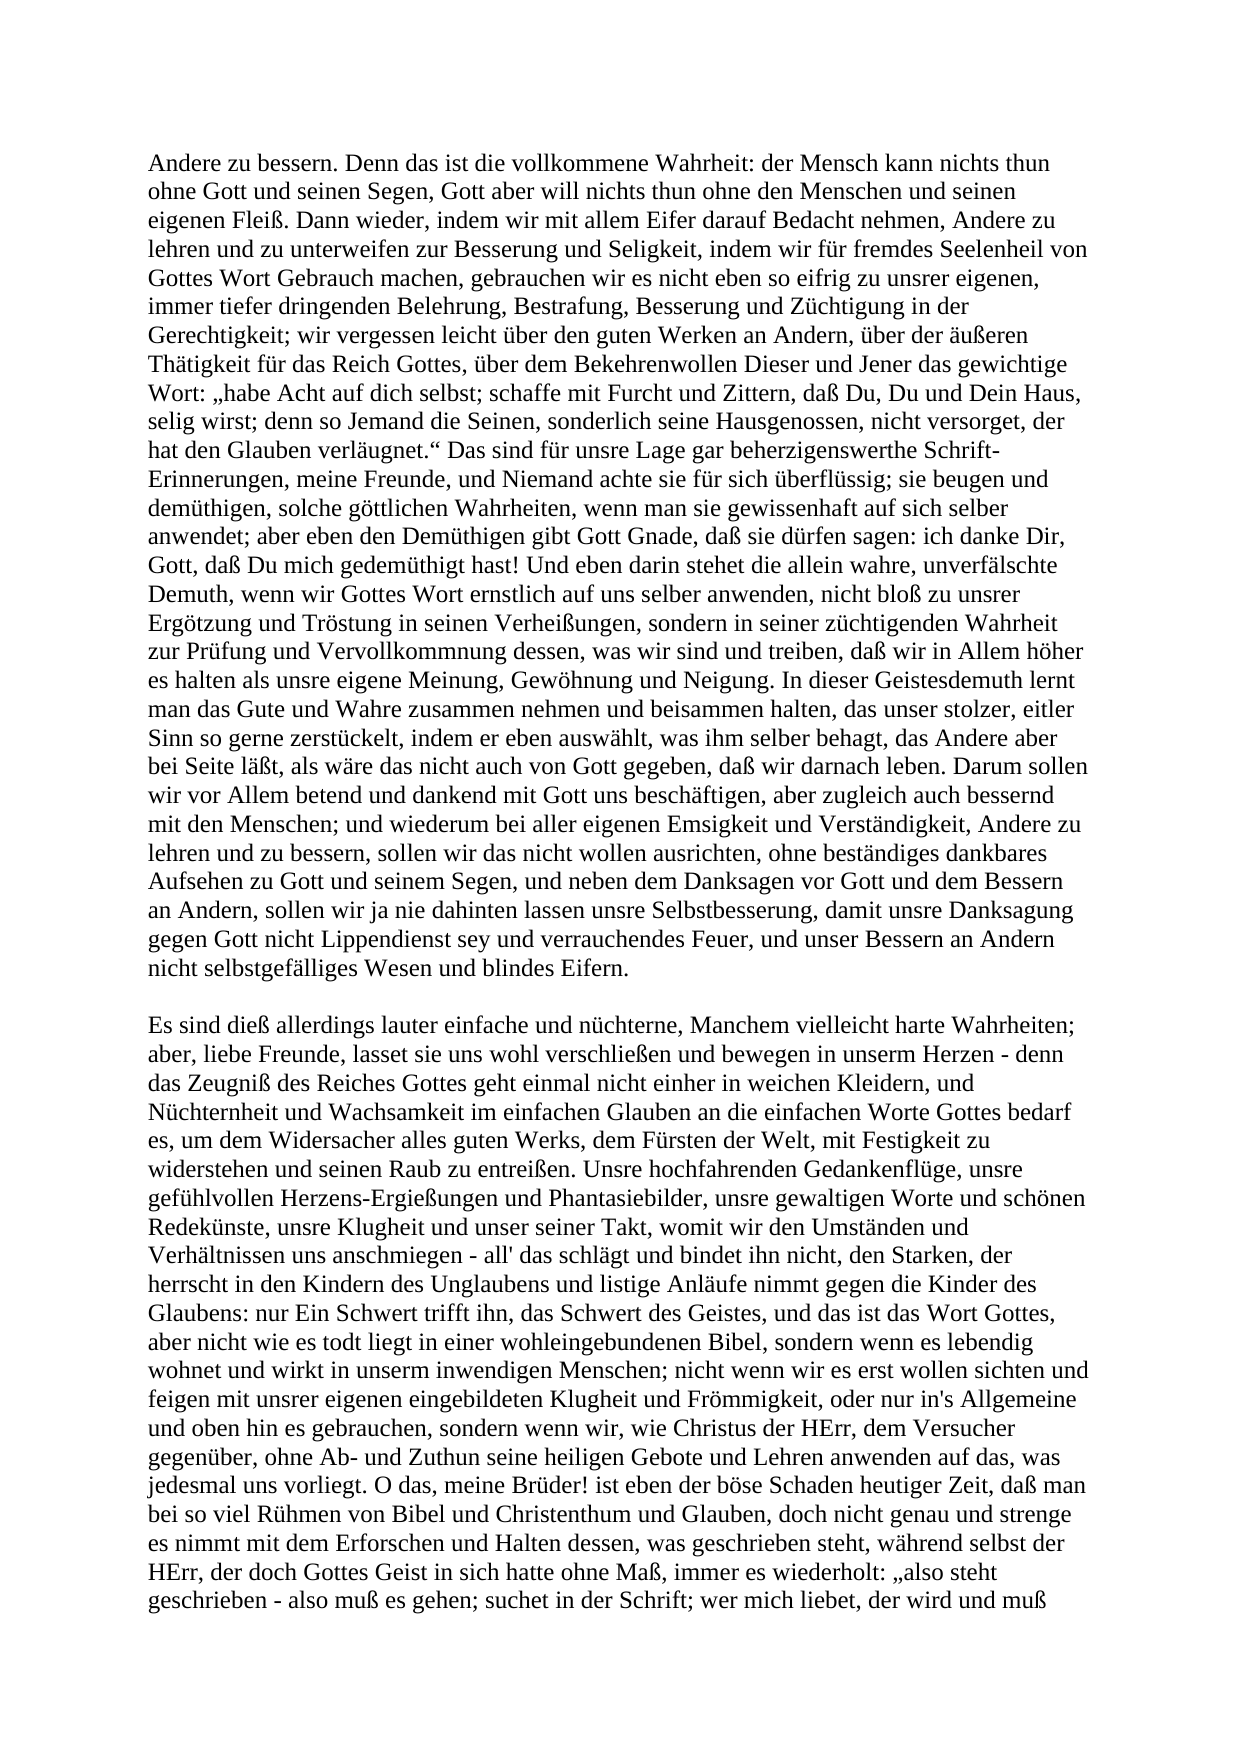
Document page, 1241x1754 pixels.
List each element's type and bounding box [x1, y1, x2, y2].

text [148, 148, 1093, 981]
text [148, 1011, 1093, 1614]
